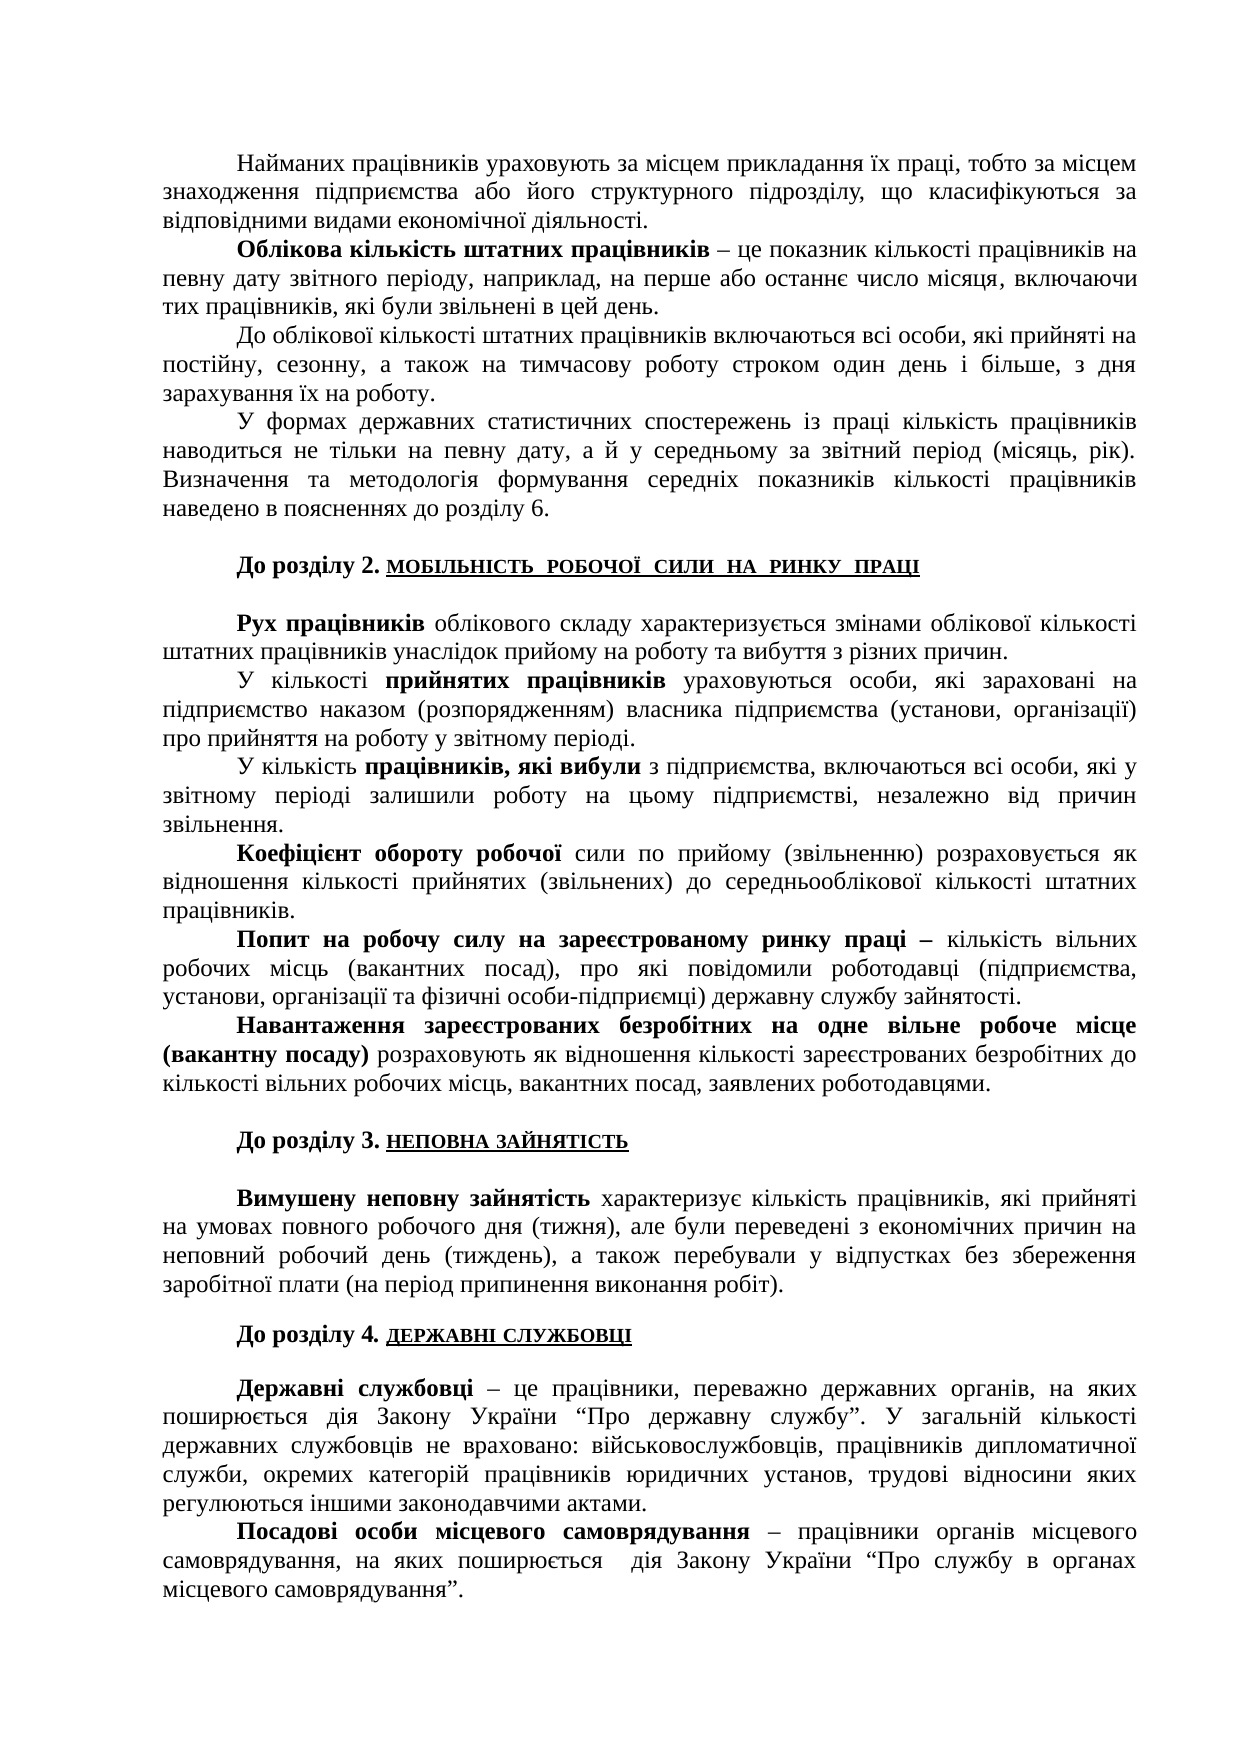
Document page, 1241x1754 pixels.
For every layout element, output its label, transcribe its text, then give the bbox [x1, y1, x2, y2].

text Вимушену неповну зайнятість характеризує кількість працівників, які прийняті на умовах повного робочого дня (тижня), але були переведені з економічних причин на неповний робочий день (тиждень), а також перебували у відпустках без збереження заробітної плати (на період припинення виконання робіт). [162, 1183, 1137, 1298]
text До розділу 3. неповна зайнятість [162, 1125, 1137, 1154]
text У кількість працівників, які вибули з підприємства, включаються всі особи, які у звітному періоді залишили роботу на цьому підприємстві, незалежно від причин звільнення. [162, 751, 1137, 838]
text Коефіцієнт обороту робочої сили по прийому (звільненню) розраховується як відношення кількості прийнятих (звільнених) до середньооблікової кількості штатних працівників. [162, 838, 1137, 924]
text Найманих працівників ураховують за місцем прикладання їх праці, тобто за місцем знаходження підприємства або його структурного підрозділу, що класифікуються за відповідними видами економічної діяльності. [162, 148, 1137, 234]
text До розділу 2. мобільність робочої сили на ринку праці [162, 550, 1137, 579]
text Попит на робочу силу на зареєстрованому ринку праці – кількість вільних робочих місць (вакантних посад), про які повідомили роботодавці (підприємства, установи, організації та фізичні особи-підприємці) державну службу зайнятості. [162, 924, 1137, 1010]
text У формах державних статистичних спостережень із праці кількість працівників наводиться не тільки на певну дату, а й у середньому за звітний період (місяць, рік). Визначення та методологія формування середніх показників кількості працівників наведено в поясненнях до розділу 6. [162, 406, 1137, 521]
text Облікова кількість штатних працівників – це показник кількості працівників на певну дату звітного періоду, наприклад, на перше або останнє число місяця, включаючи тих працівників, які були звільнені в цей день. [162, 234, 1137, 320]
text До розділу 4. державні службовці [162, 1323, 1137, 1348]
text Рух працівників облікового складу характеризується змінами облікової кількості штатних працівників унаслідок прийому на роботу та вибуття з різних причин. [162, 608, 1137, 665]
text У кількості прийнятих працівників ураховуються особи, які зараховані на підприємство наказом (розпорядженням) власника підприємства (установи, організації) про прийняття на роботу у звітному періоді. [162, 665, 1137, 751]
text Державні службовці – це працівники, переважно державних органів, на яких поширюється дія Закону України “Про державну службу”. У загальній кількості державних службовців не враховано: військовослужбовців, працівників дипломатичної служби, окремих категорій працівників юридичних установ, трудові відносини яких регулюються іншими законодавчими актами. [162, 1373, 1138, 1516]
text До облікової кількості штатних працівників включаються всі особи, які прийняті на постійну, сезонну, а також на тимчасову роботу строком один день i більше, з дня зарахування їх на роботу. [162, 320, 1137, 406]
text Посадові особи місцевого самоврядування – працівники органів місцевого самоврядування, на яких поширюється дія Закону України “Про службу в органах місцевого самоврядування”. [162, 1516, 1138, 1603]
text Навантаження зареєстрованих безробітних на одне вільне робоче місце (вакантну посаду) розраховують як відношення кількості зареєстрованих безробітних до кількості вільних робочих місць, вакантних посад, заявлених роботодавцями. [162, 1010, 1137, 1096]
